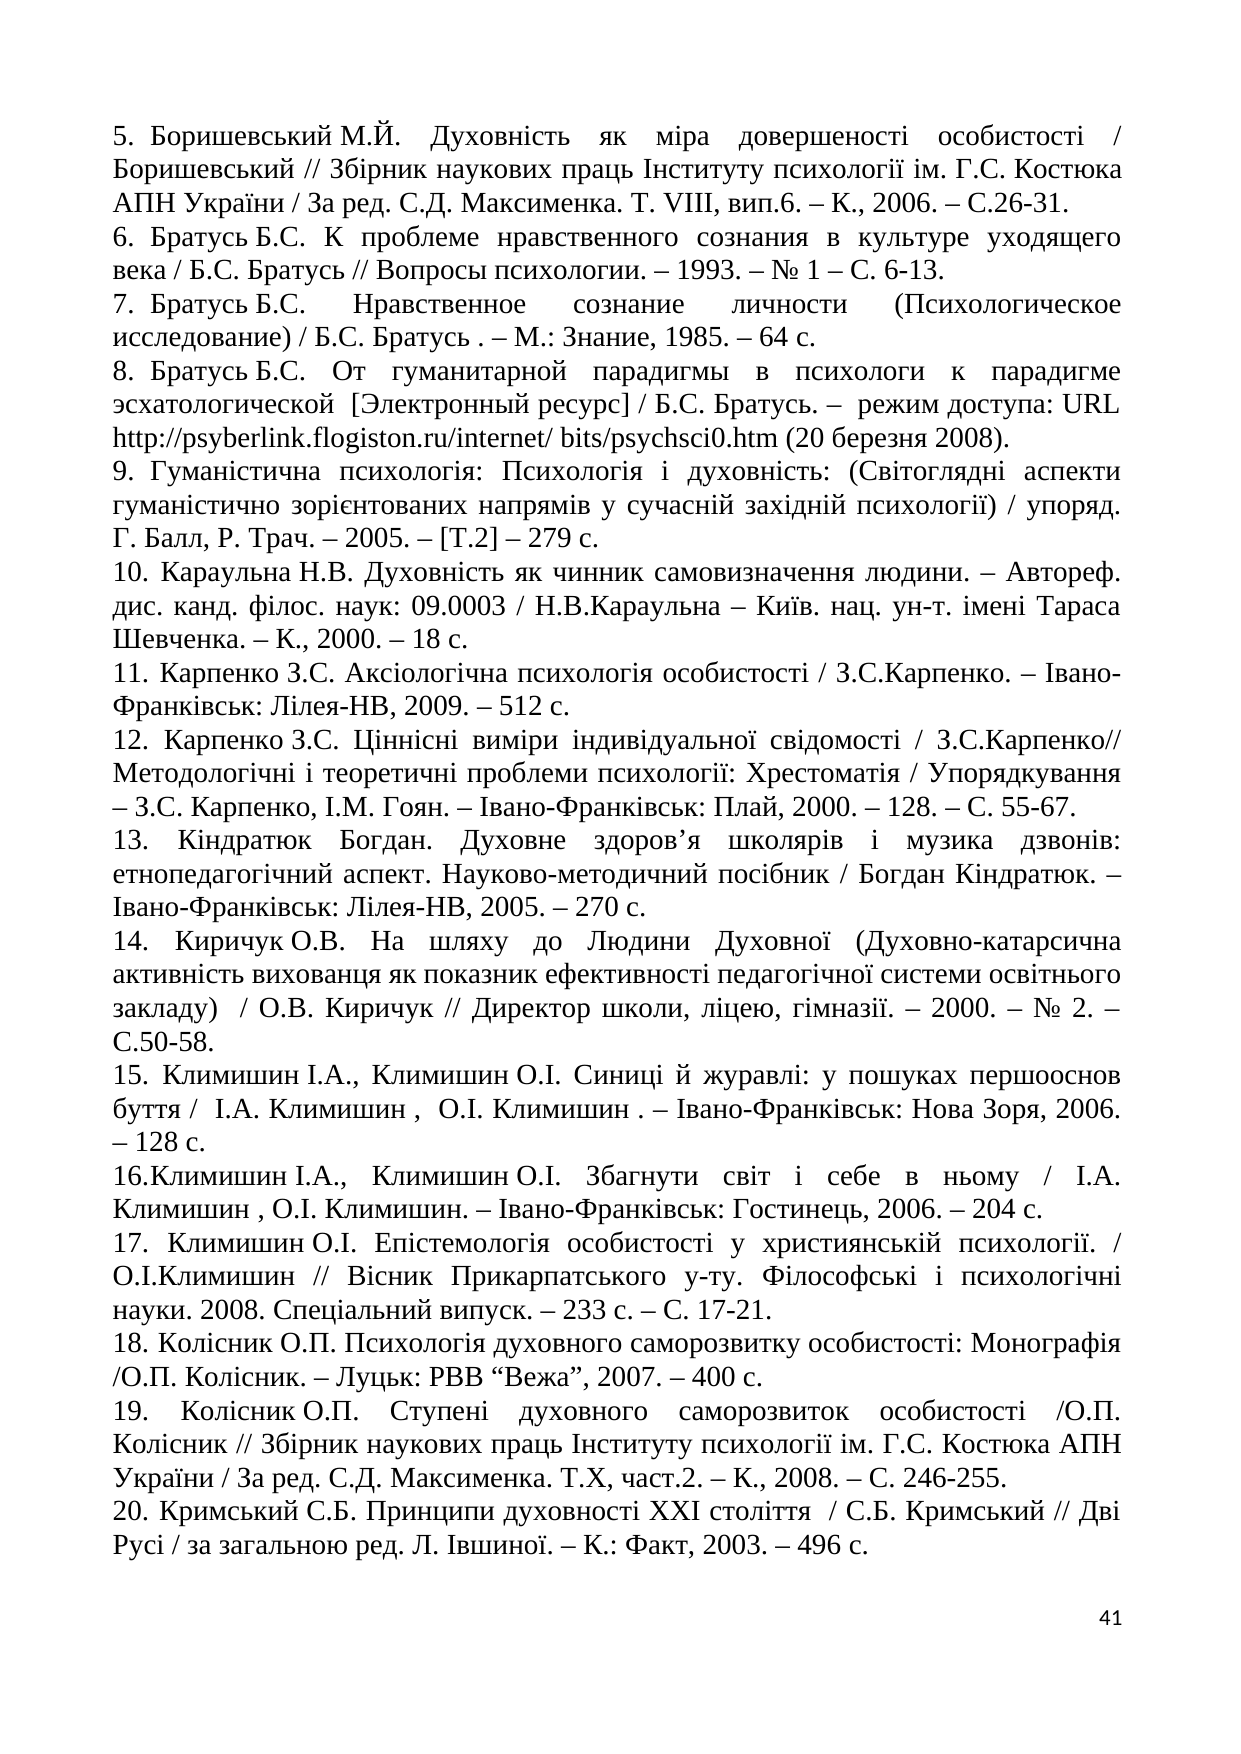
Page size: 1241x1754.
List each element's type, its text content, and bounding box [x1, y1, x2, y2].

list Колісник О.П. Психологія духовного саморозвитку особистості: Монографія /О.П. Колісник. – Луцьк: РВВ “Вежа”, 2007. – 400 с. [112, 1326, 1122, 1393]
list Братусь Б.С. Нравственное сознание личности (Психологическое исследование) / Б.С. Братусь . – М.: Знание, 1985. – 64 с. [112, 286, 1122, 353]
list Гуманістична психологія: Психологія і духовність: (Світоглядні аспекти гуманістично зорієнтованих напрямів у сучасній західній психології) / упоряд. Г. Балл, Р. Трач. – 2005. – [T.2] – 279 с. [112, 453, 1122, 554]
list Карпенко З.С. Аксіологічна психологія особистості / З.С.Карпенко. – Івано-Франківськ: Лілея-НВ, 2009. – 512 с. [112, 655, 1122, 722]
list Братусь Б.С. К проблеме нравственного сознания в культуре уходящего века / Б.С. Братусь // Вопросы психологии. – 1993. – № 1 – С. 6-13. [112, 219, 1122, 286]
list Киричук О.В. На шляху до Людини Духовної (Духовно-катарсична активність вихованця як показник ефективності педагогічної системи освітнього закладу) / О.В. Киричук // Директор школи, ліцею, гімназії. – 2000. – № 2. – С.50-58. [112, 923, 1122, 1057]
list Колісник О.П. Ступені духовного саморозвиток особистості /О.П. Колісник // Збірник наукових праць Інституту психології ім. Г.С. Костюка АПН України / За ред. С.Д. Максименка. Т.Х, част.2. – К., 2008. – С. 246-255. [112, 1393, 1122, 1493]
list Климишин І.А., Климишин О.І. Збагнути світ і себе в ньому / І.А. Климишин , О.І. Климишин. – Івано-Франківськ: Гостинець, 2006. – 204 с. [112, 1158, 1122, 1225]
list Карпенко З.С. Ціннісні виміри індивідуальної свідомості / З.С.Карпенко// Методологічні і теоретичні проблеми психології: Хрестоматія / Упорядкування – З.C. Карпенко, І.М. Гоян. – Івано-Франківськ: Плай, 2000. – 128. – С. 55-67. [112, 722, 1122, 822]
list Братусь Б.С. От гуманитарной парадигмы в психологи к парадигме эсхатологической [Электронный ресурс] / Б.С. Братусь. – режим доступа: URL http://psyberlink.flogiston.ru/internet/ bits/psychsci0.htm (20 березня 2008). [112, 353, 1122, 453]
list Климишин І.А., Климишин О.І. Синиці й журавлі: у пошуках першооснов буття / І.А. Климишин , О.І. Климишин . – Івано-Франківськ: Нова Зоря, 2006. – 128 с. [112, 1057, 1122, 1158]
list Кримський С.Б. Принципи духовності ХХІ століття / С.Б. Кримський // Дві Русі / за загальною ред. Л. Івшиної. – К.: Факт, 2003. – 496 с. [112, 1493, 1122, 1560]
list Кіндратюк Богдан. Духовне здоров’я школярів і музика дзвонів: етнопедагогічний аспект. Науково-методичний посібник / Богдан Кіндратюк. – Івано-Франківськ: Лілея-НВ, 2005. – 270 с. [112, 822, 1122, 923]
list Климишин О.І. Епістемологія особистості у християнській психології. / О.І.Климишин // Вісник Прикарпатського у-ту. Філософські і психологічні науки. 2008. Спеціальний випуск. – 233 с. – С. 17-21. [112, 1225, 1122, 1326]
list Караульна Н.В. Духовність як чинник самовизначення людини. – Автореф. дис. канд. філос. наук: 09.0003 / Н.В.Караульна – Київ. нац. ун-т. імені Тараса Шевченка. – К., 2000. – 18 с. [112, 554, 1122, 655]
list Боришевський М.Й. Духовність як міра довершеності особистості / Боришевський // Збірник наукових праць Інституту психології ім. Г.С. Костюка АПН України / За ред. С.Д. Максименка. Т. VІІІ, вип.6. – К., 2006. – С.26-31. [112, 118, 1122, 219]
